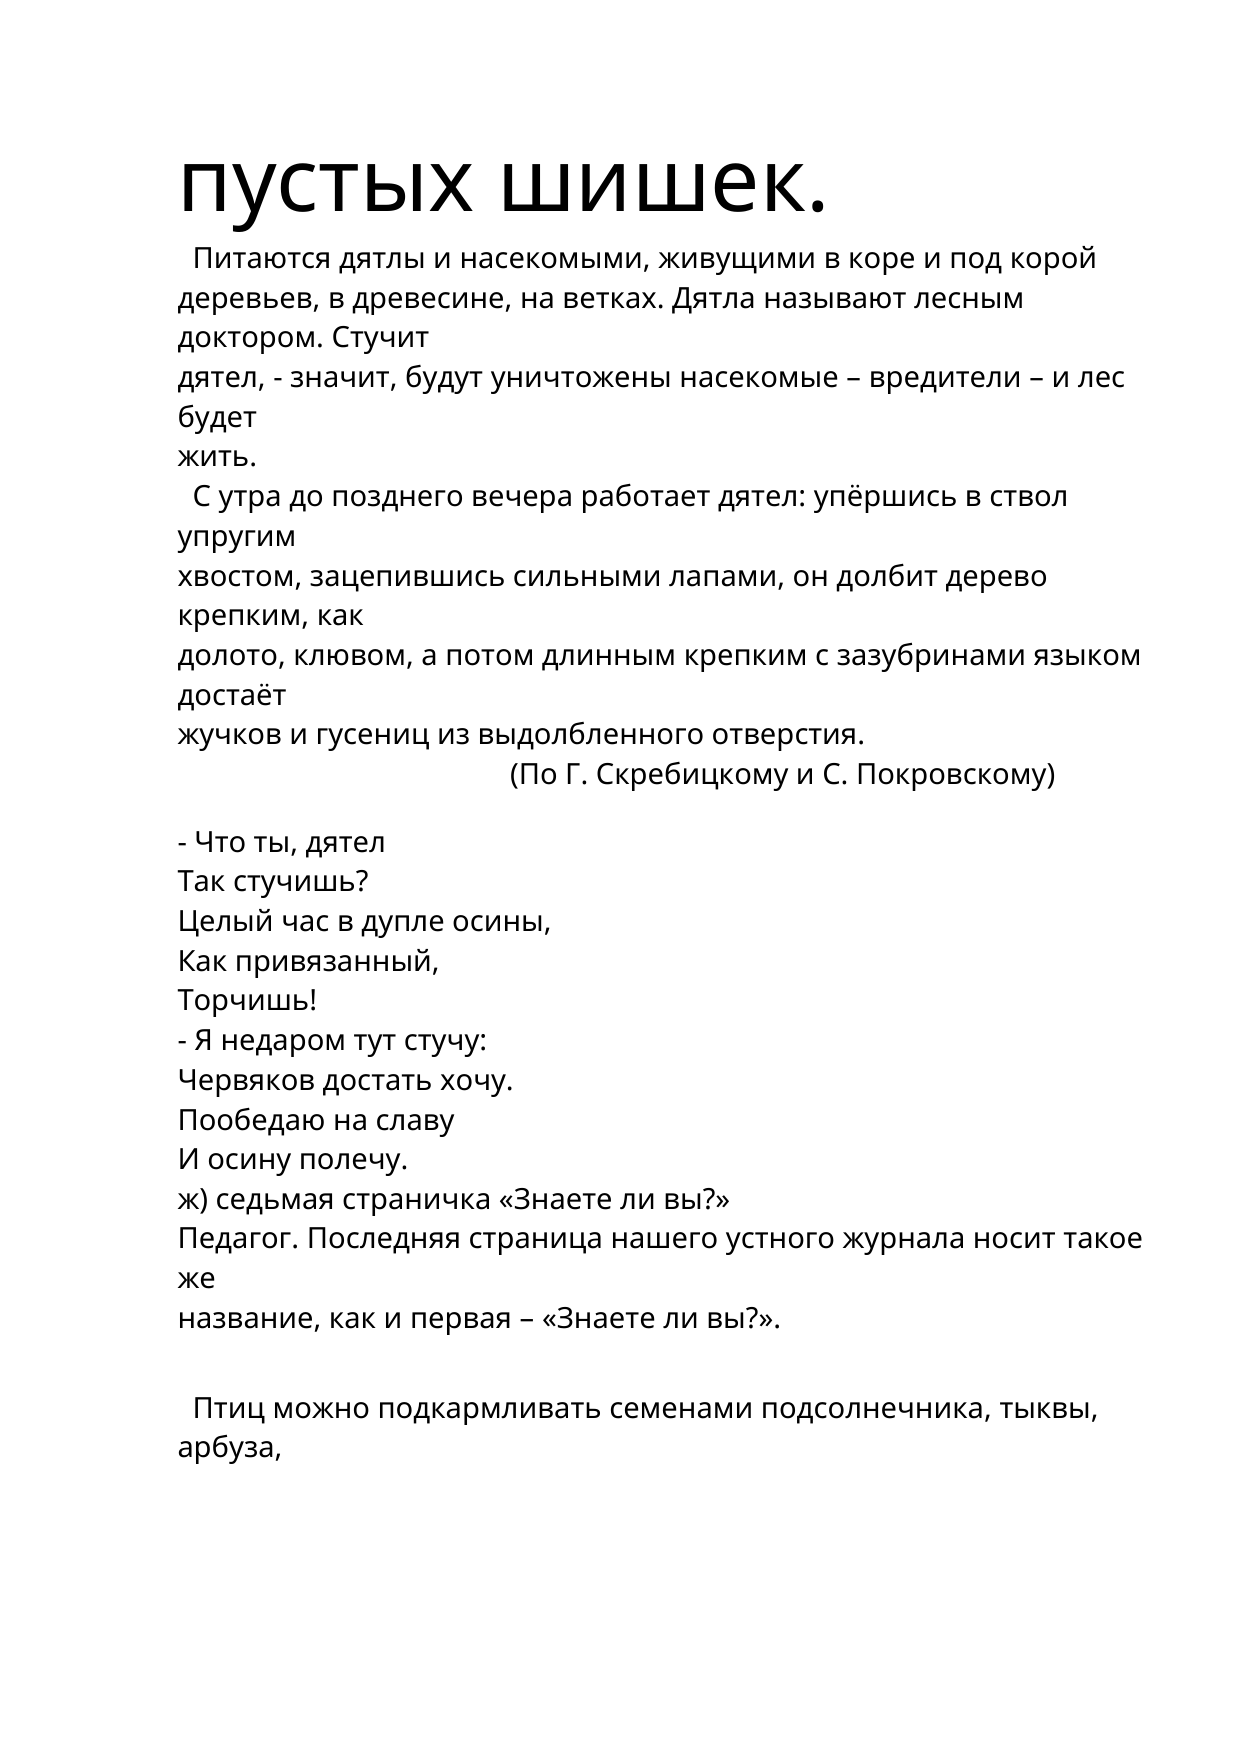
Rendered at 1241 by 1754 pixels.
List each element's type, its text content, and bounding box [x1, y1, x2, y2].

text жить. [177, 436, 1152, 475]
text Педагог. Последняя страница нашего устного журнала носит такое же [177, 1218, 1152, 1297]
text Питаются дятлы и насекомыми, живущими в коре и под корой [177, 237, 1152, 277]
text название, как и первая – «Знаете ли вы?». [177, 1297, 1152, 1337]
text дятел, - значит, будут уничтожены насекомые – вредители – и лес будет [177, 356, 1152, 436]
text - Я недаром тут стучу: [177, 1019, 1152, 1059]
text Птиц можно подкармливать семенами подсолнечника, тыквы, арбуза, [177, 1387, 1152, 1466]
text Как привязанный, [177, 940, 1152, 980]
text ж) седьмая страничка «Знаете ли вы?» [177, 1178, 1152, 1218]
text хвостом, зацепившись сильными лапами, он долбит дерево крепким, как [177, 555, 1152, 634]
text Торчишь! [177, 980, 1152, 1019]
text - Что ты, дятел [177, 821, 1152, 861]
text Целый час в дупле осины, [177, 900, 1152, 940]
text (По Г. Скребицкому и С. Покровскому) [177, 753, 1152, 793]
text деревьев, в древесине, на ветках. Дятла называют лесным доктором. Стучит [177, 277, 1152, 356]
text И осину полечу. [177, 1138, 1152, 1178]
text долото, клювом, а потом длинным крепким с зазубринами языком достаёт [177, 634, 1152, 713]
text Червяков достать хочу. [177, 1059, 1152, 1099]
text Так стучишь? [177, 861, 1152, 900]
text Пообедаю на славу [177, 1099, 1152, 1138]
text пустых шишек. [177, 118, 1152, 237]
text С утра до позднего вечера работает дятел: упёршись в ствол упругим [177, 475, 1152, 555]
text жучков и гусениц из выдолбленного отверстия. [177, 713, 1152, 753]
